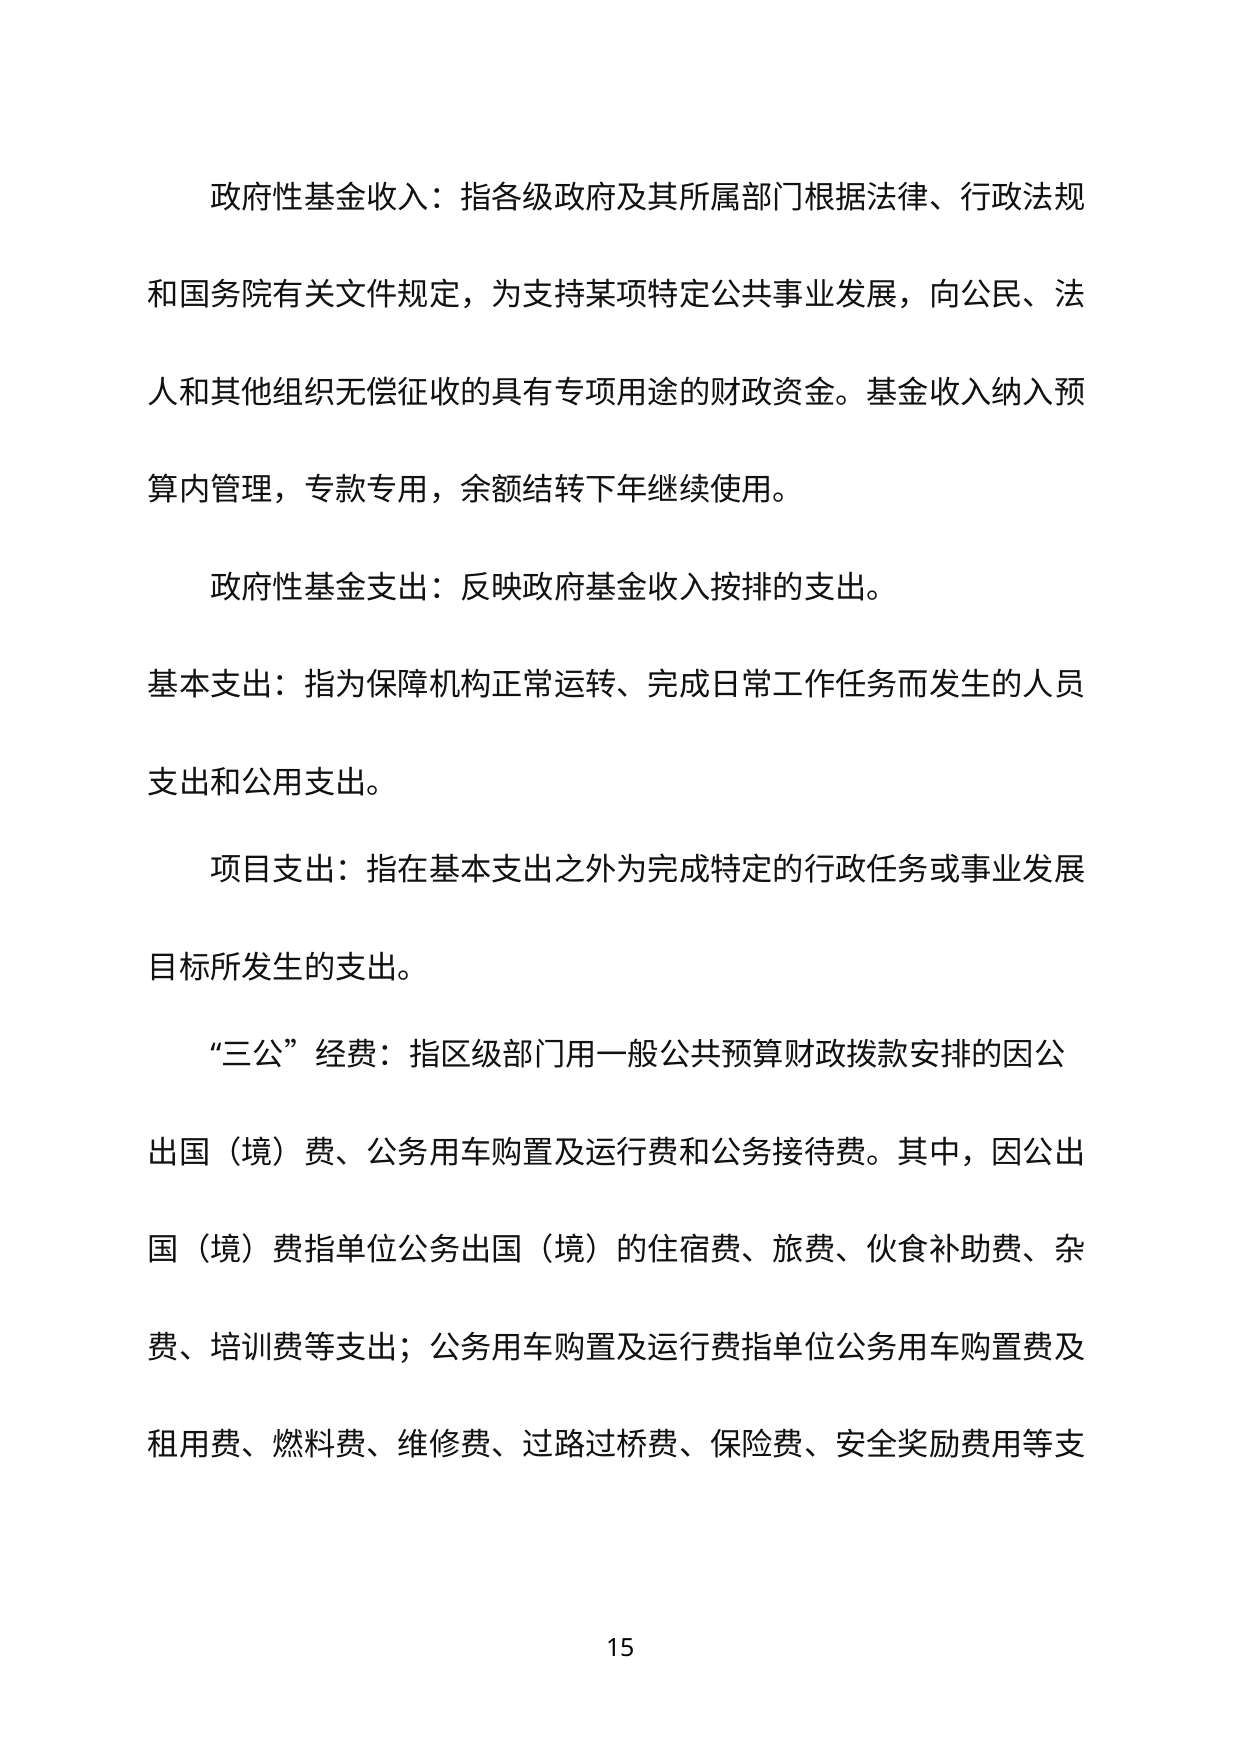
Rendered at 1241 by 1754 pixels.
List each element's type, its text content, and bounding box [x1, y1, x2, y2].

text 政府性基金收入：指各级政府及其所属部门根据法律、行政法规和国务院有关文件规定，为支持某项特定公共事业发展，向公民、法人和其他组织无偿征收的具有专项用途的财政资金。基金收入纳入预算内管理，专款专用，余额结转下年继续使用。 政府性基金支出：反映政府基金收入按排的支出。 基本支出：指为保障机构正常运转、完成日常工作任务而发生的人员支出和公用支出。 [148, 162, 1092, 812]
text 项目支出：指在基本支出之外为完成特定的行政任务或事业发展目标所发生的支出。 [148, 834, 1092, 997]
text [148, 1020, 1092, 1475]
